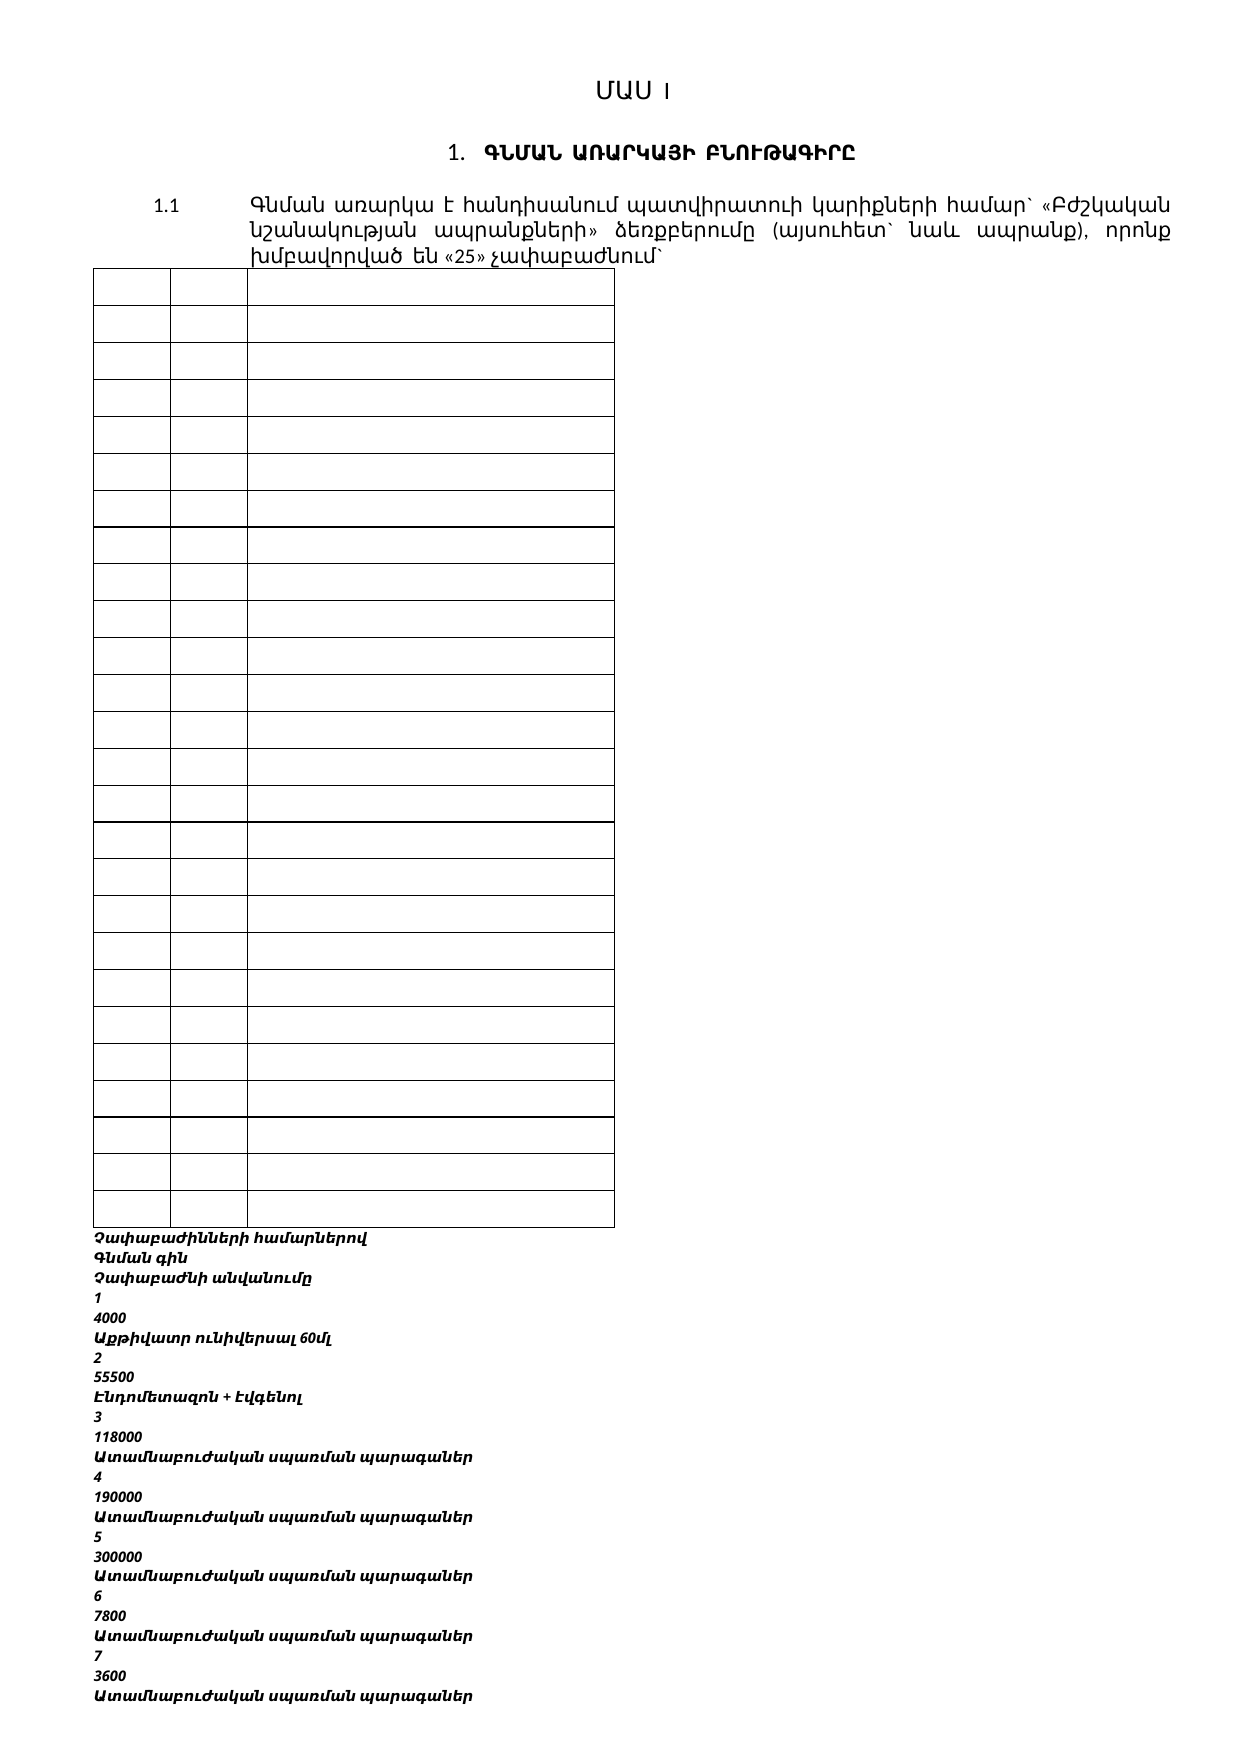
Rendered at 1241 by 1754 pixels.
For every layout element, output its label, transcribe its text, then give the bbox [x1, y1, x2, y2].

text ՄԱՍ I [94, 75, 1171, 106]
list ԳՆՄԱՆ ԱՌԱՐԿԱՅԻ ԲՆՈՒԹԱԳԻՐԸ [131, 136, 1171, 167]
subtitle Գնման առարկա է հանդիսանում պատվիրատուի կարիքների համար` «Բժշկական նշանակության ապրանքների» ձեռքբերումը (այսուհետ` նաև ապրանք), որոնք խմբավորված են «25» չափաբաժնում` [153, 192, 1171, 268]
